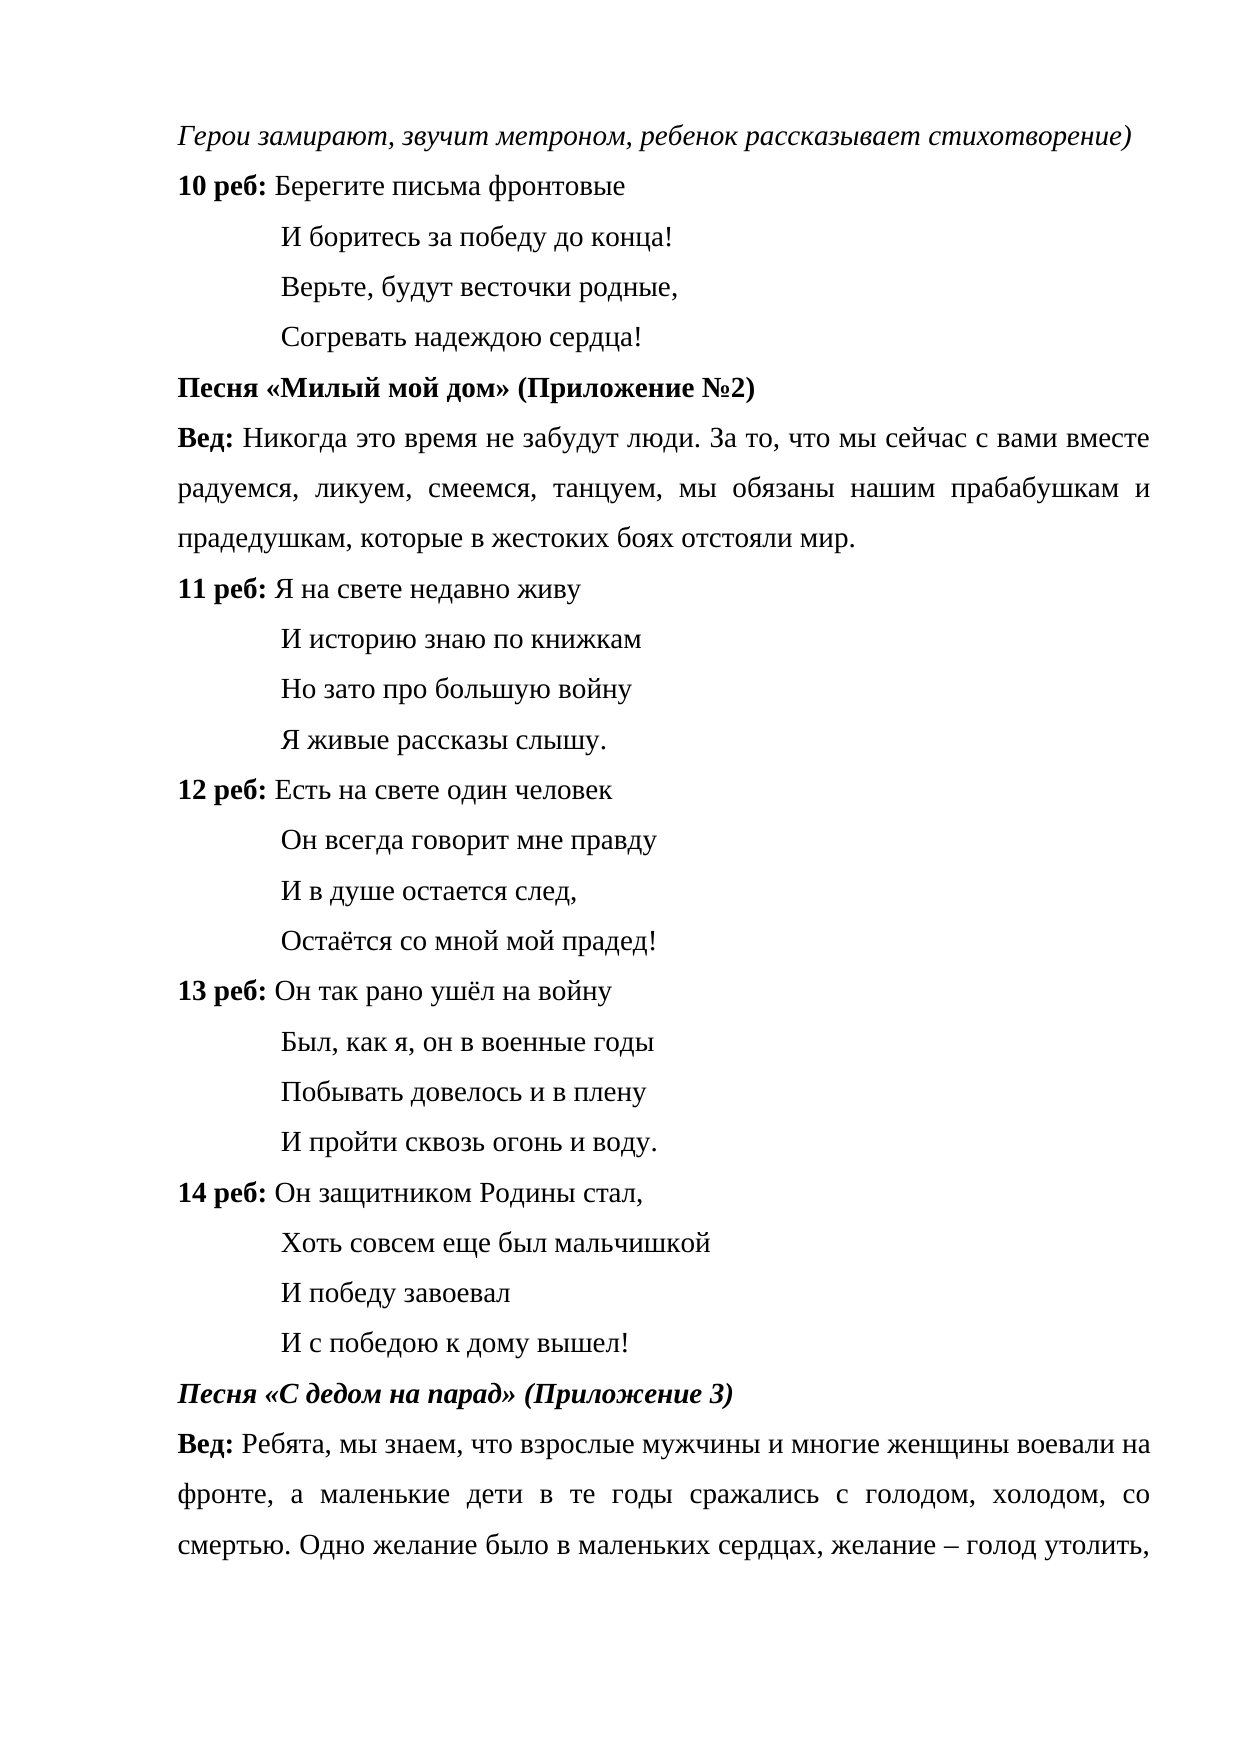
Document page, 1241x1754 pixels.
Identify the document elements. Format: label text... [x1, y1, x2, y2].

text Герои замирают, звучит метроном, ребенок рассказывает стихотворение) [177, 118, 1152, 152]
text Хоть совсем еще был мальчишкой [281, 1225, 1152, 1258]
text И победу завоевал [281, 1275, 1152, 1309]
text Я живые рассказы слышу. [177, 722, 1152, 755]
text Согревать надеждою сердца! [177, 319, 1152, 353]
text Вед: Никогда это время не забудут люди. За то, что мы сейчас с вами вместе радуемся, ликуем, смеемся, танцуем, мы обязаны нашим прабабушкам и прадедушкам, которые в жестоких боях отстояли мир. [177, 420, 1152, 554]
text 11 реб: Я на свете недавно живу [177, 571, 1152, 604]
text И пройти сквозь огонь и воду. [281, 1124, 1152, 1158]
text Был, как я, он в военные годы [281, 1024, 1152, 1057]
text Он всегда говорит мне правду [177, 822, 1152, 856]
text Побывать довелось и в плену [281, 1074, 1152, 1108]
text И в душе остается след, [177, 873, 1152, 906]
text 12 реб: Есть на свете один человек [177, 772, 1152, 806]
text 14 реб: Он защитником Родины стал, [177, 1175, 1152, 1208]
text Песня «С дедом на парад» (Приложение 3) [177, 1376, 1152, 1409]
text 10 реб: Берегите письма фронтовые [177, 168, 1152, 202]
text И боритесь за победу до конца! [177, 219, 1152, 252]
text И с победою к дому вышел! [281, 1326, 1152, 1359]
text 13 реб: Он так рано ушёл на войну [177, 973, 1152, 1007]
text Верьте, будут весточки родные, [177, 269, 1152, 303]
text Остаётся со мной мой прадед! [177, 923, 1152, 957]
text И историю знаю по книжкам [177, 621, 1152, 655]
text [177, 1426, 1152, 1560]
text Но зато про большую войну [177, 672, 1152, 705]
text Песня «Милый мой дом» (Приложение №2) [177, 370, 1152, 403]
